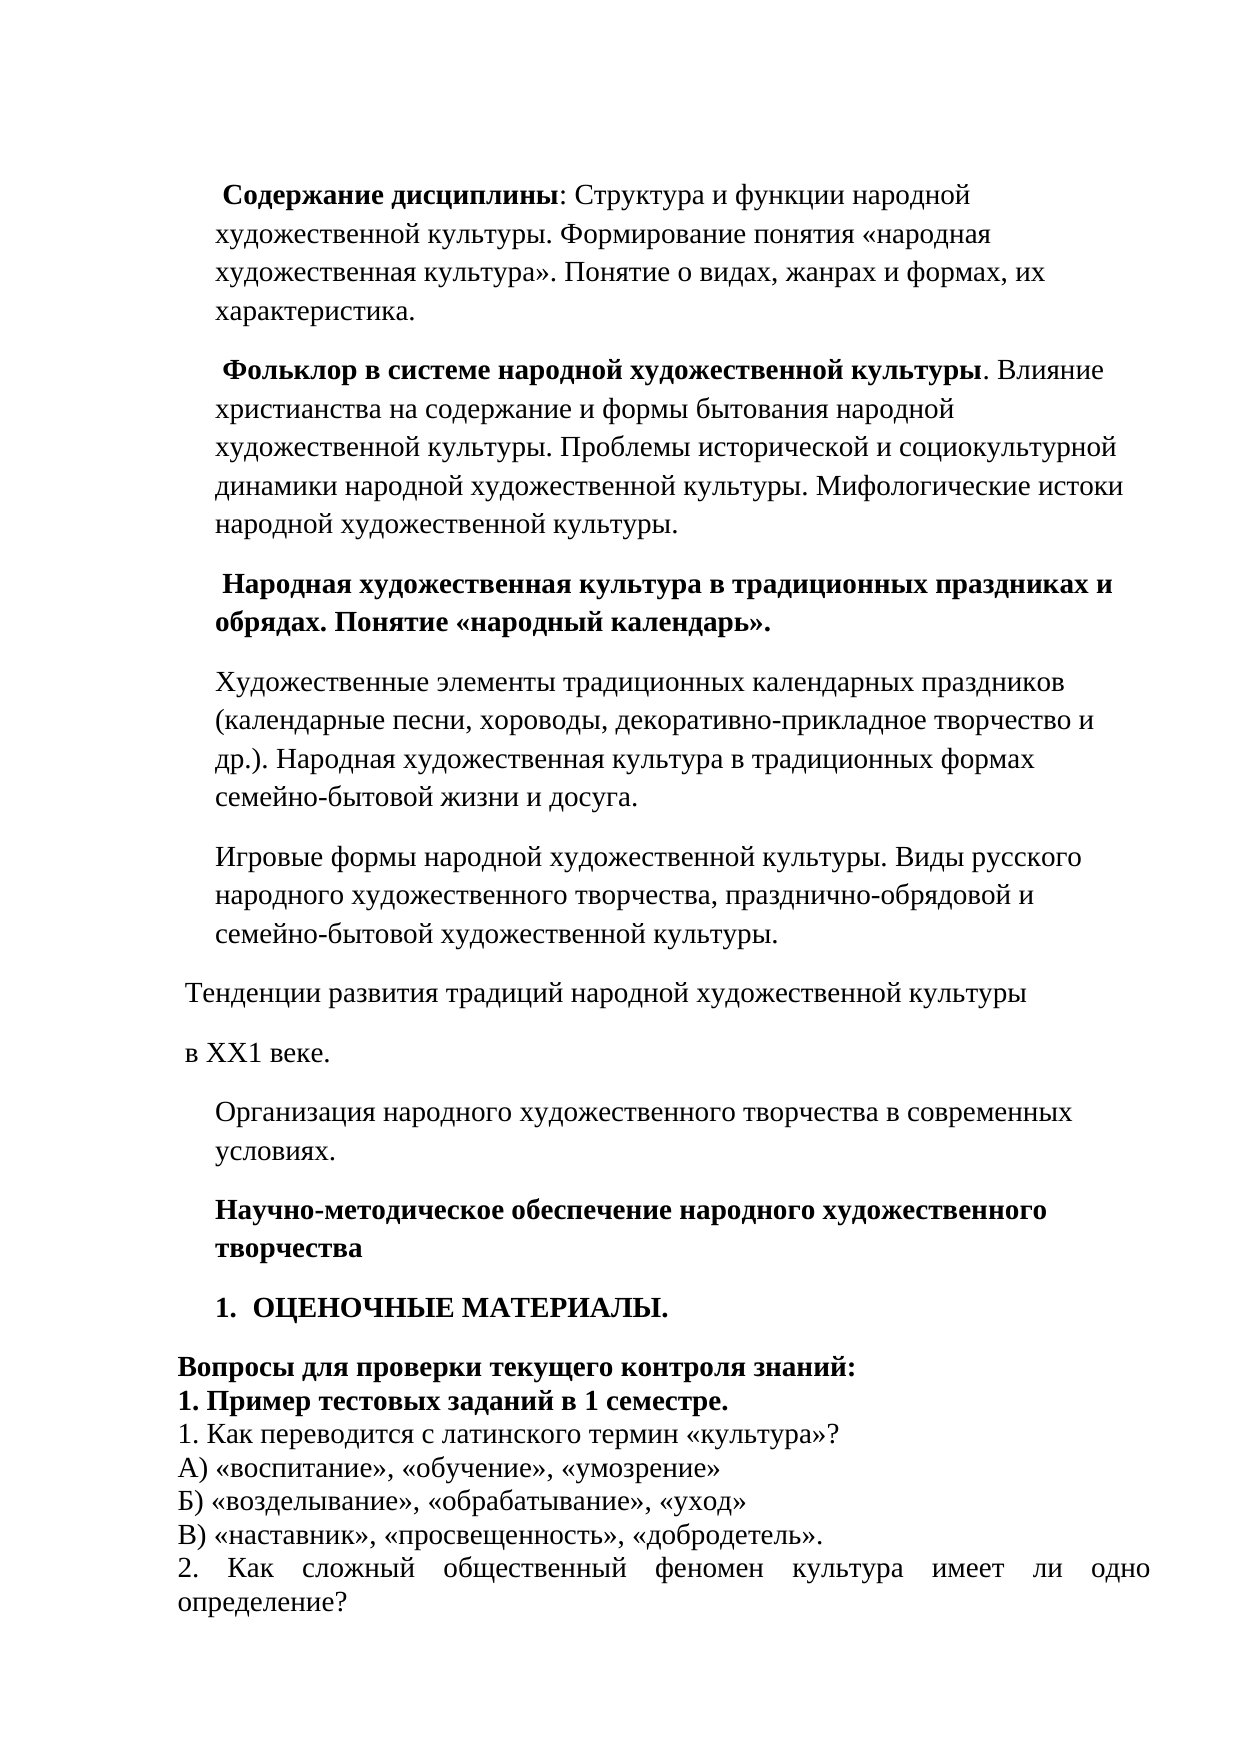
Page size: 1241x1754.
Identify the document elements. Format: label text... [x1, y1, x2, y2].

text Фольклор в системе народной художественной культуры. Влияние христианства на содержание и формы бытования народной художественной культуры. Проблемы исторической и социокультурной динамики народной художественной культуры. Мифологические истоки народной художественной культуры. [215, 352, 1152, 540]
text 1. Пример тестовых заданий в 1 семестре. [177, 1383, 1152, 1416]
text Организация народного художественного творчества в современных условиях. [215, 1094, 1152, 1166]
text Научно-методическое обеспечение народного художественного творчества [215, 1192, 1152, 1264]
text Игровые формы народной художественной культуры. Виды русского народного художественного творчества, празднично-обрядовой и семейно-бытовой художественной культуры. [215, 839, 1152, 949]
list ОЦЕНОЧНЫЕ МАТЕРИАЛЫ. [215, 1290, 1152, 1323]
text Художественные элементы традиционных календарных праздников (календарные песни, хороводы, декоративно-прикладное творчество и др.). Народная художественная культура в традиционных формах семейно-бытовой жизни и досуга. [215, 664, 1152, 813]
text 2. Как сложный общественный феномен культура имеет ли одно определение? [177, 1551, 1152, 1618]
text в ХХ1 веке. [177, 1035, 1152, 1068]
text Содержание дисциплины: Структура и функции народной художественной культуры. Формирование понятия «народная художественная культура». Понятие о видах, жанрах и формах, их характеристика. [215, 177, 1152, 327]
text 1. Как переводится с латинского термин «культура»? [177, 1416, 1152, 1450]
text Тенденции развития традиций народной художественной культуры [177, 975, 1152, 1009]
text А) «воспитание», «обучение», «умозрение» [177, 1450, 1152, 1483]
text В) «наставник», «просвещенность», «добродетель». [177, 1517, 1152, 1551]
text Вопросы для проверки текущего контроля знаний: [177, 1349, 1152, 1383]
text Б) «возделывание», «обрабатывание», «уход» [177, 1483, 1152, 1517]
text Народная художественная культура в традиционных праздниках и обрядах. Понятие «народный календарь». [215, 566, 1152, 638]
